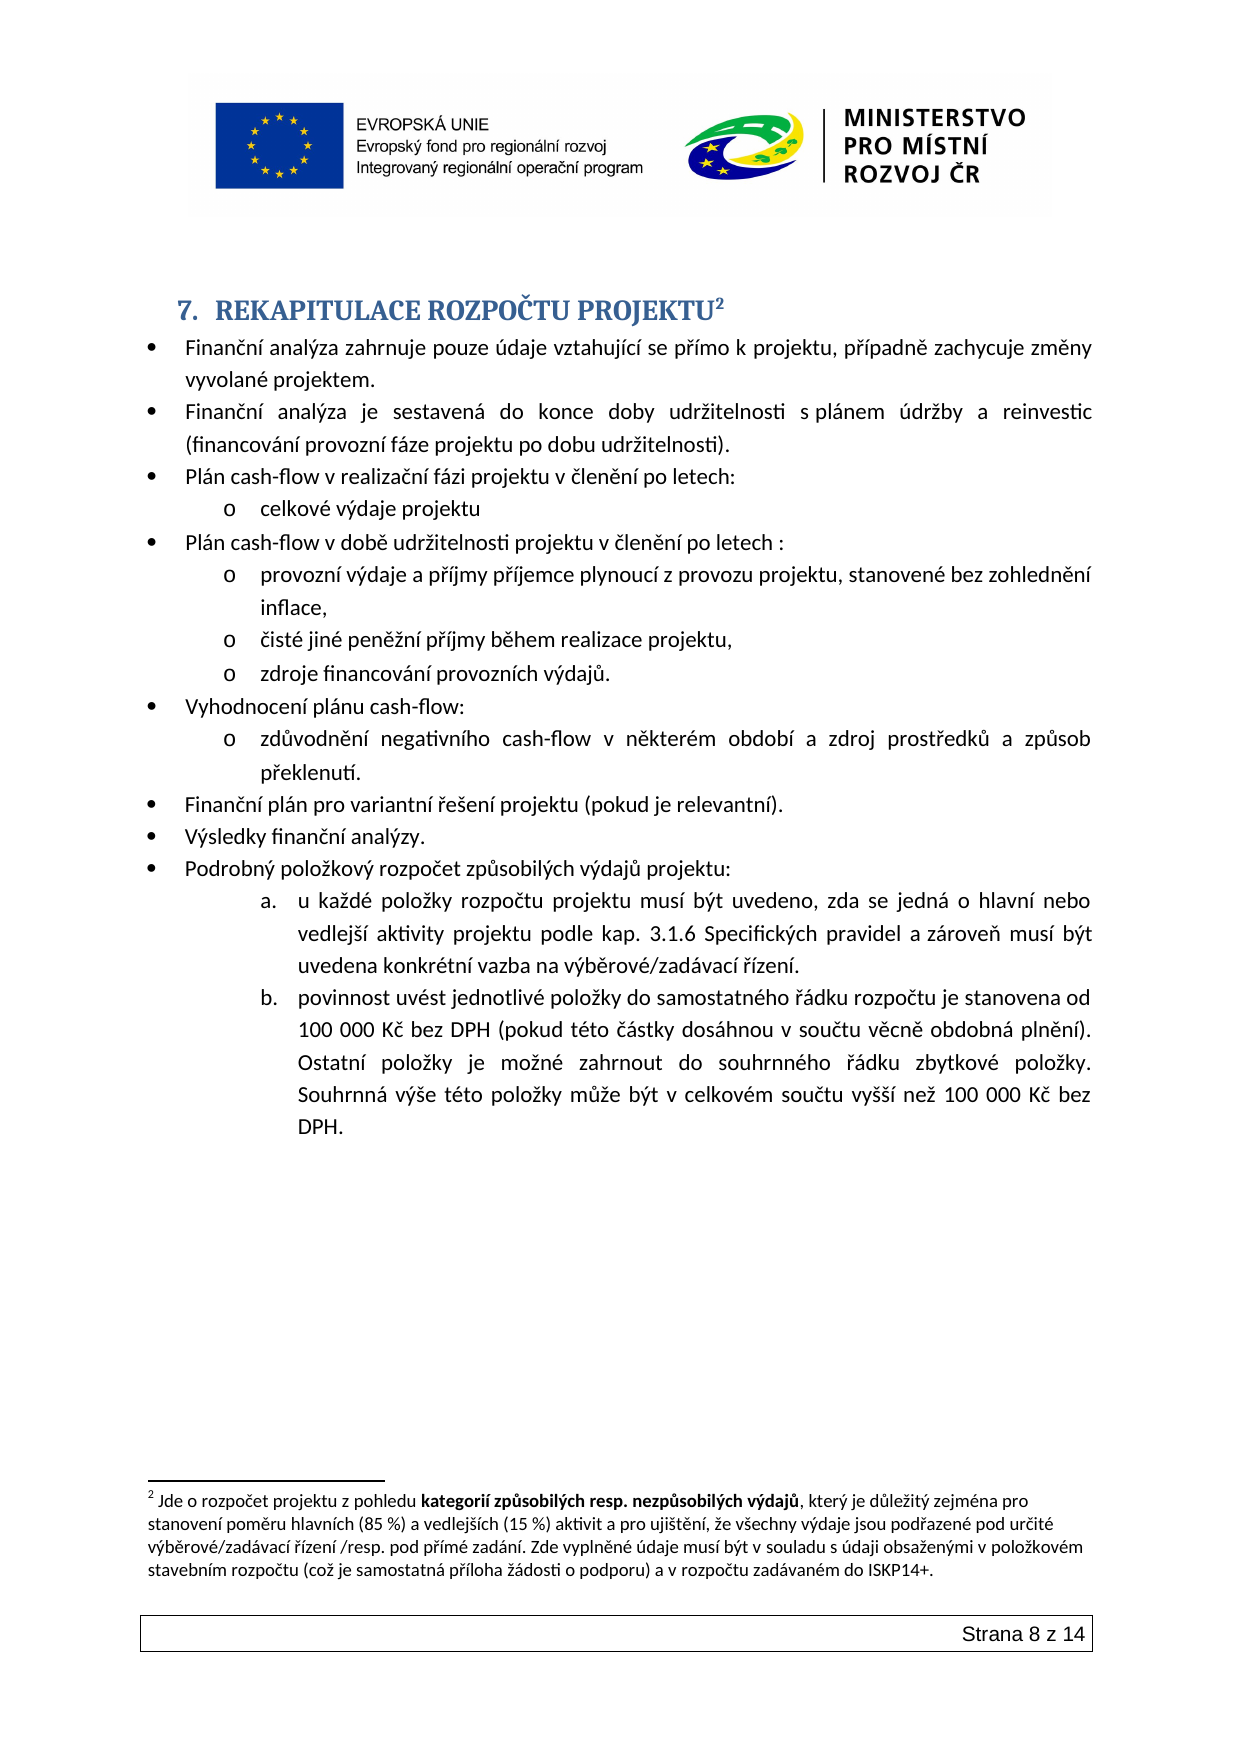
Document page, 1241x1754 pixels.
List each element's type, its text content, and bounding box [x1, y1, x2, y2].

list Plán cash-flow v realizační fázi projektu v členění po letech: [148, 462, 1093, 490]
list Výsledky finanční analýzy. [147, 822, 1093, 850]
list Finanční analýza je sestavená do konce doby udržitelnosti s plánem údržby a reinvestic (financování provozní fáze projektu po dobu udržitelnosti). [148, 397, 1093, 458]
list povinnost uvést jednotlivé položky do samostatného řádku rozpočtu je stanovena od 100 000 Kč bez DPH (pokud této částky dosáhnou v součtu věcně obdobná plnění). Ostatní položky je možné zahrnout do souhrnného řádku zbytkové položky. Souhrnná výše této položky může být v celkovém součtu vyšší než 100 000 Kč bez DPH. [260, 983, 1093, 1140]
list u každé položky rozpočtu projektu musí být uvedeno, zda se jedná o hlavní nebo vedlejší aktivity projektu podle kap. 3.1.6 Specifických pravidel a zároveň musí být uvedena konkrétní vazba na výběrové/zadávací řízení. [260, 887, 1093, 979]
list čisté jiné peněžní příjmy během realizace projektu, [223, 625, 1093, 654]
list zdroje financování provozních výdajů. [223, 659, 1093, 688]
subtitle REKAPITULACE ROZPOČTU PROJEKTU [177, 294, 1093, 328]
list zdůvodnění negativního cash-flow v některém období a zdroj prostředků a způsob překlenutí. [223, 724, 1093, 786]
list Vyhodnocení plánu cash-flow: [148, 692, 1093, 720]
picture [187, 73, 1053, 217]
list Finanční plán pro variantní řešení projektu (pokud je relevantní). [147, 790, 1093, 818]
list Podrobný položkový rozpočet způsobilých výdajů projektu: [147, 854, 1093, 882]
list Plán cash-flow v době udržitelnosti projektu v členění po letech : [148, 528, 1093, 556]
list celkové výdaje projektu [223, 494, 1093, 523]
list Finanční analýza zahrnuje pouze údaje vztahující se přímo k projektu, případně zachycuje změny vyvolané projektem. [148, 333, 1093, 393]
list provozní výdaje a příjmy příjemce plynoucí z provozu projektu, stanovené bez zohlednění inflace, [223, 560, 1093, 621]
